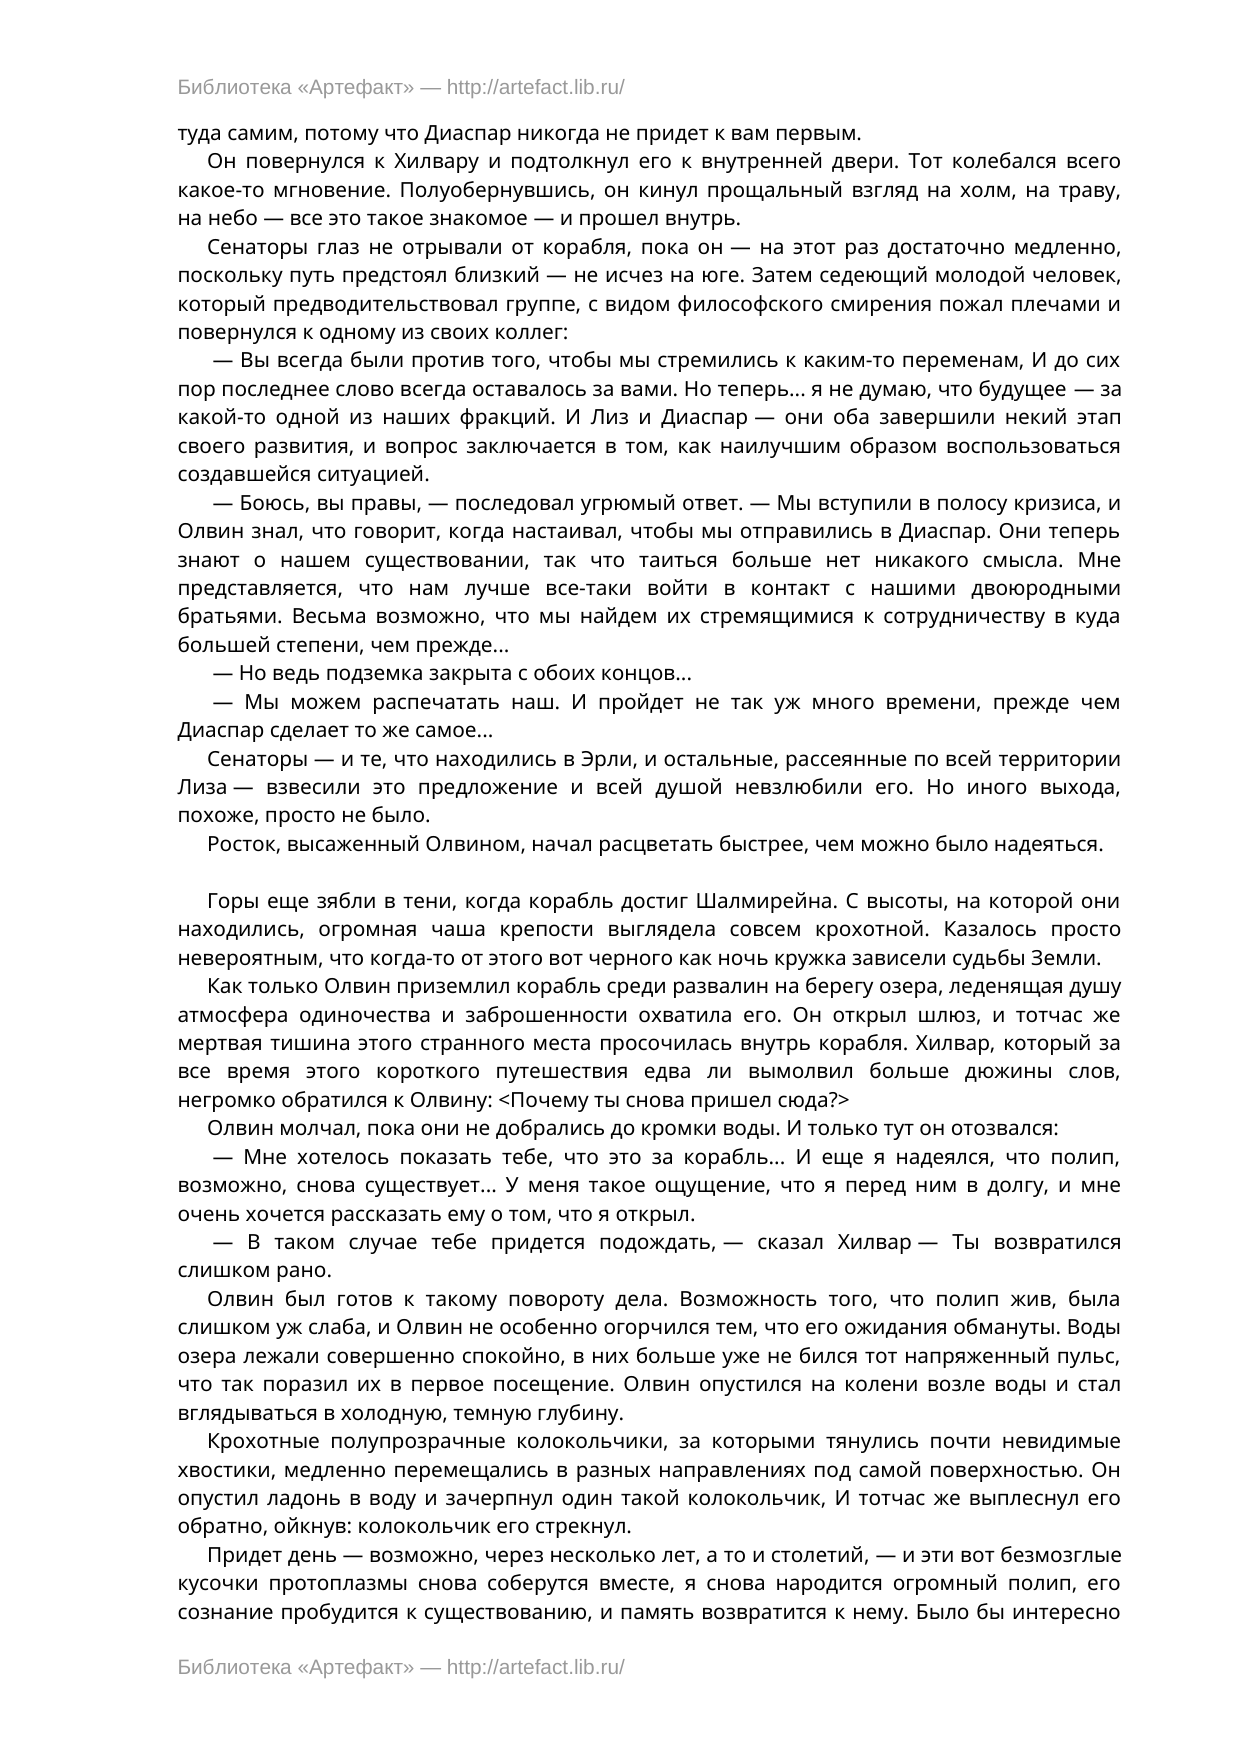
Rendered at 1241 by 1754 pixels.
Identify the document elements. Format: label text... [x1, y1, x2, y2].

text — В таком случае тебе придется подождать, — сказал Хилвар — Ты возвратился слишком рано. [177, 1227, 1122, 1284]
text — Вы всегда были против того, чтобы мы стремились к каким-то переменам, И до сих пор последнее слово всегда оставалось за вами. Но теперь... я не думаю, что будущее — за какой-то одной из наших фракций. И Лиз и Диаспар — они оба завершили некий этап своего развития, и вопрос заключается в том, как наилучшим образом воспользоваться создавшейся ситуацией. [177, 346, 1122, 488]
text — Но ведь подземка закрыта с обоих концов... [177, 658, 1122, 687]
text Крохотные полупрозрачные колокольчики, за которыми тянулись почти невидимые хвостики, медленно перемещались в разных направлениях под самой поверхностью. Он опустил ладонь в воду и зачерпнул один такой колокольчик, И тотчас же выплеснул его обратно, ойкнув: колокольчик его стрекнул. [177, 1426, 1122, 1540]
text Росток, высаженный Олвином, начал расцветать быстрее, чем можно было надеяться. [177, 829, 1122, 857]
text Сенаторы — и те, что находились в Эрли, и остальные, рассеянные по всей территории Лиза — взвесили это предложение и всей душой невзлюбили его. Но иного выхода, похоже, просто не было. [177, 744, 1122, 829]
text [177, 118, 1122, 147]
text Горы еще зябли в тени, когда корабль достиг Шалмирейна. С высоты, на которой они находились, огромная чаша крепости выглядела совсем крохотной. Казалось просто невероятным, что когда-то от этого вот черного как ночь кружка зависели судьбы Земли. [177, 886, 1122, 971]
text Сенаторы глаз не отрывали от корабля, пока он — на этот раз достаточно медленно, поскольку путь предстоял близкий — не исчез на юге. Затем седеющий молодой человек, который предводительствовал группе, с видом философского смирения пожал плечами и повернулся к одному из своих коллег: [177, 232, 1122, 346]
text — Боюсь, вы правы, — последовал угрюмый ответ. — Мы вступили в полосу кризиса, и Олвин знал, что говорит, когда настаивал, чтобы мы отправились в Диаспар. Они теперь знают о нашем существовании, так что таиться больше нет никакого смысла. Мне представляется, что нам лучше все-таки войти в контакт с нашими двоюродными братьями. Весьма возможно, что мы найдем их стремящимися к сотрудничеству в куда большей степени, чем прежде... [177, 488, 1122, 658]
text Олвин был готов к такому повороту дела. Возможность того, что полип жив, была слишком уж слаба, и Олвин не особенно огорчился тем, что его ожидания обмануты. Воды озера лежали совершенно спокойно, в них больше уже не бился тот напряженный пульс, что так поразил их в первое посещение. Олвин опустился на колени возле воды и стал вглядываться в холодную, темную глубину. [177, 1284, 1122, 1426]
text — Мы можем распечатать наш. И пройдет не так уж много времени, прежде чем Диаспар сделает то же самое... [177, 687, 1122, 744]
text — Мне хотелось показать тебе, что это за корабль... И еще я надеялся, что полип, возможно, снова существует... У меня такое ощущение, что я перед ним в долгу, и мне очень хочется рассказать ему о том, что я открыл. [177, 1142, 1122, 1227]
text Олвин молчал, пока они не добрались до кромки воды. И только тут он отозвался: [177, 1113, 1122, 1142]
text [177, 1540, 1122, 1625]
text Как только Олвин приземлил корабль среди развалин на берегу озера, леденящая душу атмосфера одиночества и заброшенности охватила его. Он открыл шлюз, и тотчас же мертвая тишина этого странного места просочилась внутрь корабля. Хилвар, который за все время этого короткого путешествия едва ли вымолвил больше дюжины слов, негромко обратился к Олвину: <Почему ты снова пришел сюда?> [177, 971, 1122, 1113]
text Он повернулся к Хилвару и подтолкнул его к внутренней двери. Тот колебался всего какое-то мгновение. Полуобернувшись, он кинул прощальный взгляд на холм, на траву, на небо — все это такое знакомое — и прошел внутрь. [177, 147, 1122, 232]
